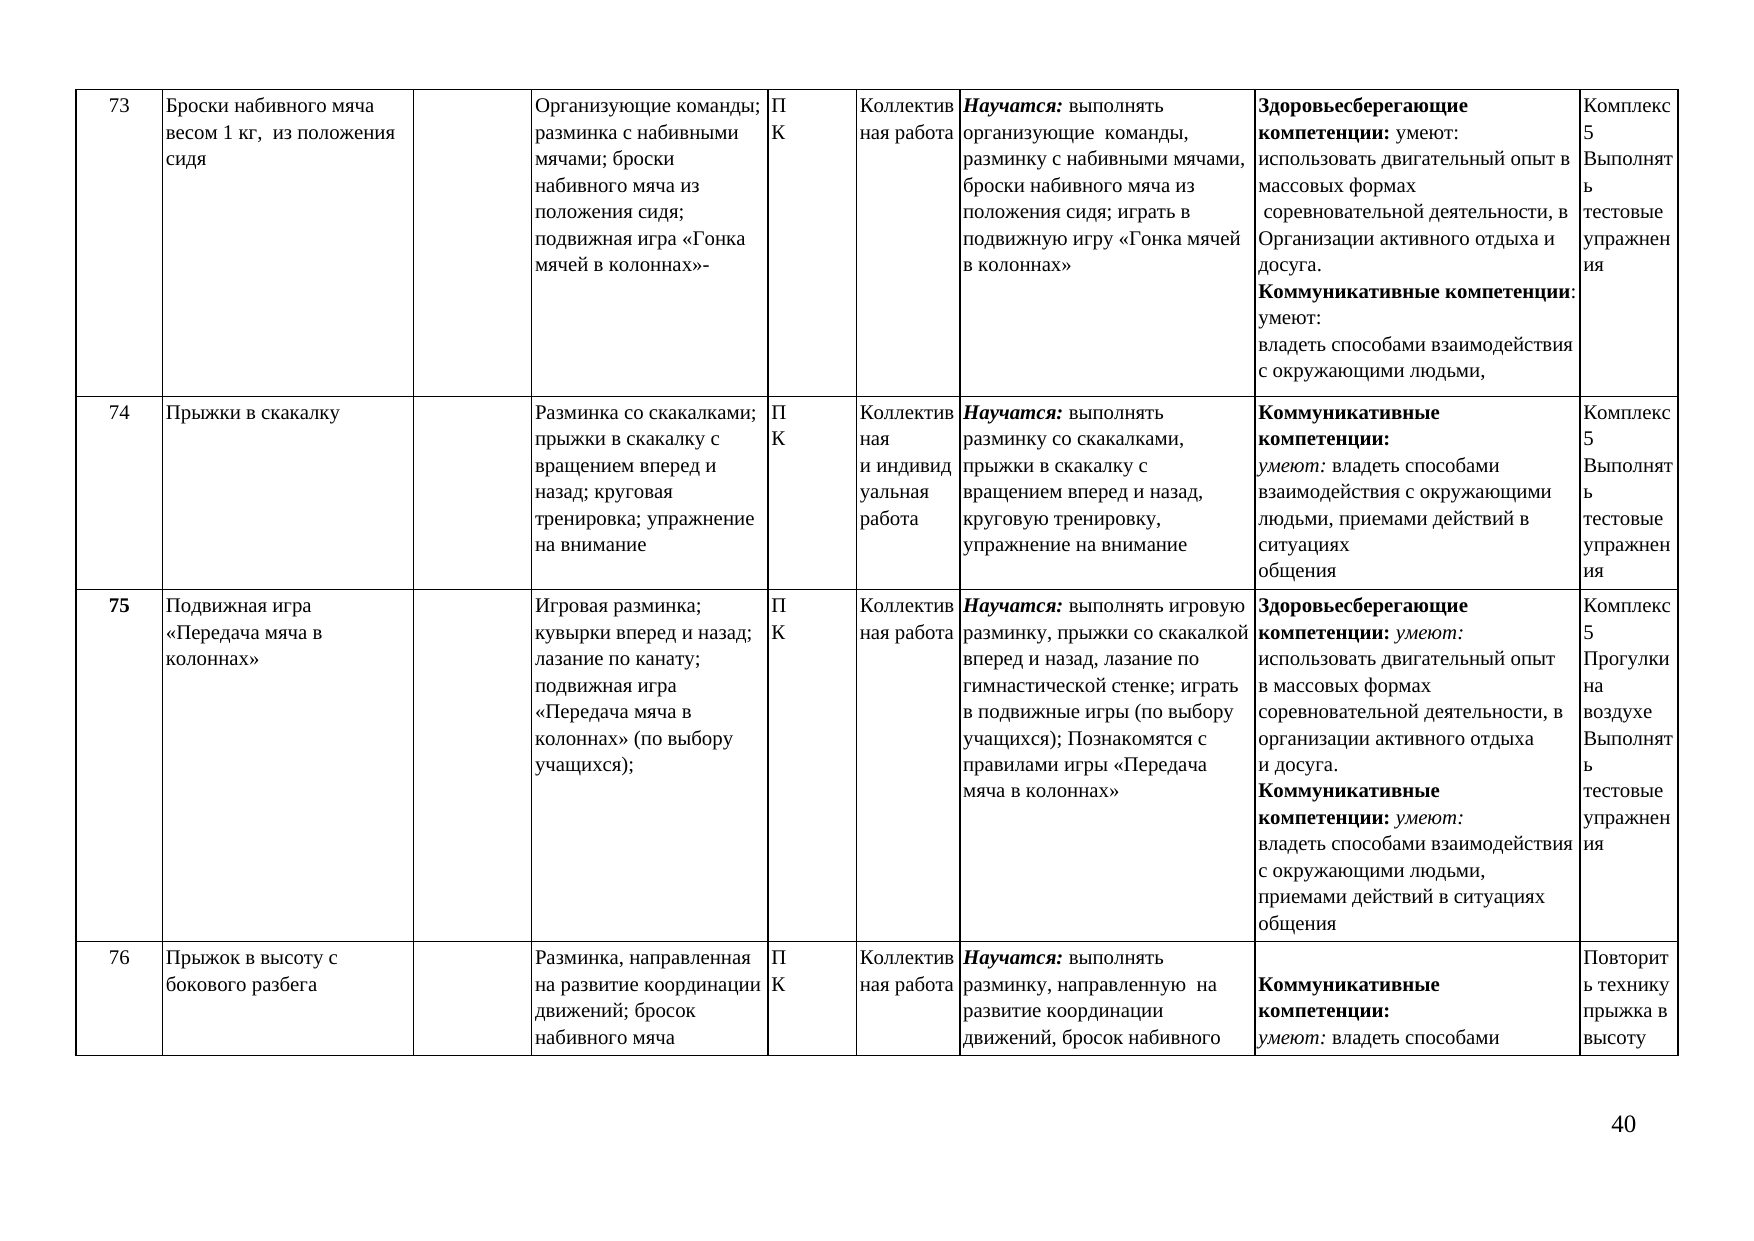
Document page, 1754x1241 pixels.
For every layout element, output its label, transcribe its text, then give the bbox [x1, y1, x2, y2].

table_cell П К [769, 90, 856, 396]
table_cell Комплекс 5 Прогулки на воздухе Выполнять тестовые упражнения [1581, 590, 1677, 941]
table_cell Научатся: выполнять разминку со скакалками, прыжки в скакалку с вращением вперед и назад, круговую тренировку, упражнение на внимание [961, 397, 1254, 588]
table_cell Научатся: выполнять организующие команды, разминку с набивными мячами, броски набивного мяча из положения сидя; играть в подвижную игру «Гонка мячей в колоннах» [961, 90, 1254, 396]
table_cell Коллективная работа [857, 942, 959, 1055]
table_cell Коммуникативные компетенции: умеют: владеть способами взаимодействия с окружающими людьми, приемами действий в ситуациях общения [1256, 397, 1579, 588]
table_cell Разминка со скакалками; прыжки в скакалку с вращением вперед и назад; круговая тренировка; упражнение на внимание [532, 397, 767, 588]
table_cell [414, 90, 531, 396]
table_cell Подвижная игра «Передача мяча в колоннах» [163, 590, 413, 941]
table_cell [414, 942, 531, 1055]
table_cell Броски набивного мяча весом 1 кг, из положения сидя [163, 90, 413, 396]
table_cell Комплекс 5 Выполнять тестовые упражнения [1581, 90, 1677, 396]
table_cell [961, 942, 1254, 1055]
table_cell П К [769, 942, 856, 1055]
table_cell Здоровьесберегающие компетенции: умеют: использовать двигательный опыт в массовых формах соревновательной деятельности, в Организации активного отдыха и досуга. Коммуникативные компетенции: умеют: владеть способами взаимодействия с окружающими людьми, [1256, 90, 1579, 396]
table_cell Научатся: выполнять игровую разминку, прыжки со скакалкой вперед и назад, лазание по гимнастической стенке; играть в подвижные игры (по выбору учащихся); Познакомятся с правилами игры «Передача мяча в колоннах» [961, 590, 1254, 941]
table_cell Организующие команды; разминка с набивными мячами; броски набивного мяча из положения сидя; подвижная игра «Гонка мячей в колоннах»- [532, 90, 767, 396]
table_cell Коллективная и индивидуальная работа [857, 397, 959, 588]
table_cell Коллективная работа [857, 590, 959, 941]
table_cell 73 [77, 90, 162, 396]
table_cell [163, 942, 413, 1055]
table_cell П К [769, 397, 856, 588]
table_cell Игровая разминка; кувырки вперед и назад; лазание по канату; подвижная игра «Передача мяча в колоннах» (по выбору учащихся); [532, 590, 767, 941]
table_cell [532, 942, 767, 1055]
table_cell [414, 397, 531, 588]
table_cell П К [769, 590, 856, 941]
table_cell 76 [77, 942, 162, 1055]
table_cell [414, 590, 531, 941]
table_cell Комплекс 5 Выполнять тестовые упражнения [1581, 397, 1677, 588]
table_cell Здоровьесберегающие компетенции: умеют: использовать двигательный опыт в массовых формах соревновательной деятельности, в организации активного отдыха и досуга. Коммуникативные компетенции: умеют: владеть способами взаимодействия с окружающими людьми, приемами действий в ситуациях общения [1256, 590, 1579, 941]
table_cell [1581, 942, 1677, 1055]
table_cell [1256, 942, 1579, 1055]
table_cell 74 [77, 397, 162, 588]
table_cell Коллективная работа [857, 90, 959, 396]
table_cell Прыжки в скакалку [163, 397, 413, 588]
table_cell 75 [77, 590, 162, 941]
